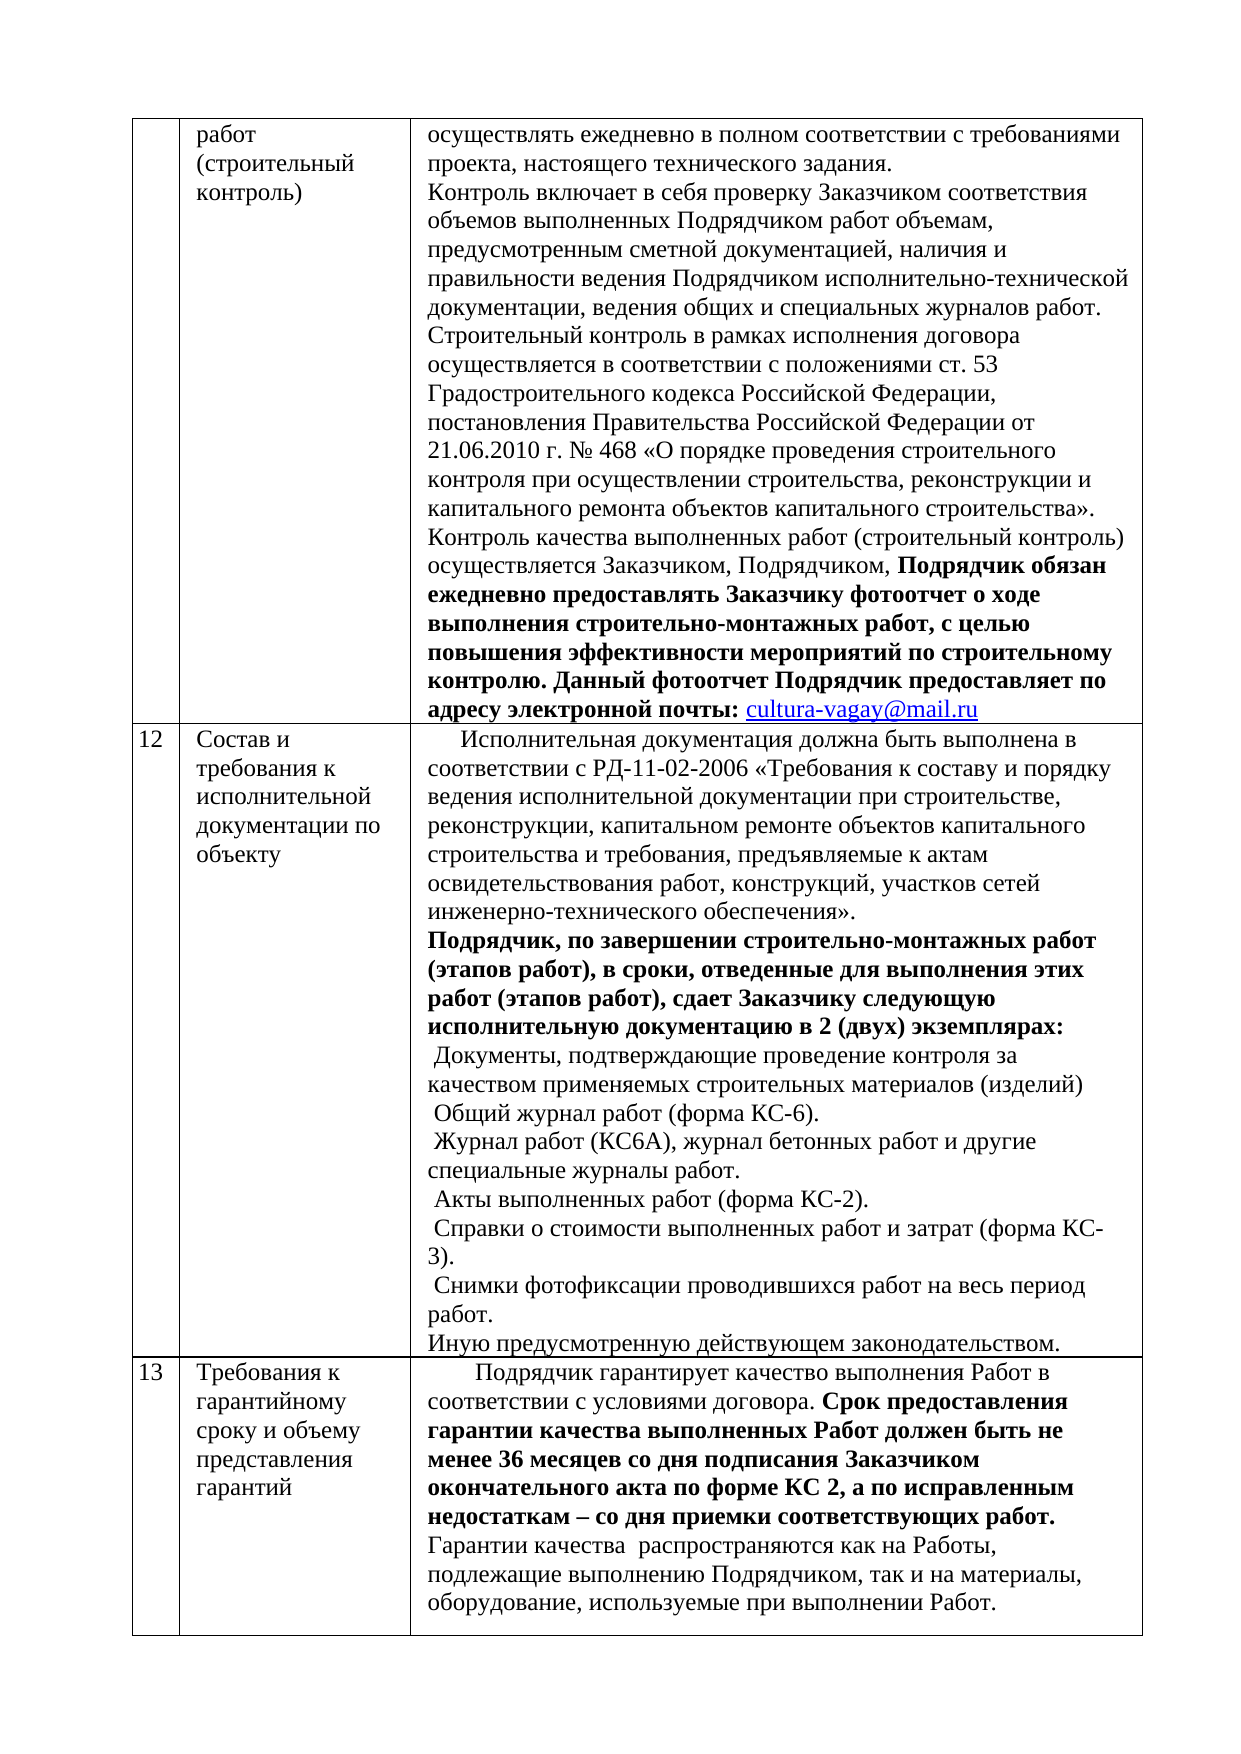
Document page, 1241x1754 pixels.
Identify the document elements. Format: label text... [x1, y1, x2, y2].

table_cell 11 [133, 119, 179, 723]
table_cell 12 [133, 724, 179, 1356]
table_cell Исполнительная документация должна быть выполнена в соответствии с РД-11-02-2006 «Требования к составу и порядку ведения исполнительной документации при строительстве, реконструкции, капитальном ремонте объектов капитального строительства и требования, предъявляемые к актам освидетельствования работ, конструкций, участков сетей инженерно-технического обеспечения». Подрядчик, по завершении строительно-монтажных работ (этапов работ), в сроки, отведенные для выполнения этих работ (этапов работ), сдает Заказчику следующую исполнительную документацию в 2 (двух) экземплярах: Документы, подтверждающие проведение контроля за качеством применяемых строительных материалов (изделий) Общий журнал работ (форма КС-6). Журнал работ (КС6А), журнал бетонных работ и другие специальные журналы работ. Акты выполненных работ (форма КС-2). Справки о стоимости выполненных работ и затрат (форма КС-3). Снимки фотофиксации проводившихся работ на весь период работ. Иную предусмотренную действующем законодательством. [411, 724, 1142, 1356]
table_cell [180, 119, 410, 723]
table_cell Состав и требования к исполнительной документации по объекту [180, 724, 410, 1356]
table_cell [180, 1358, 410, 1635]
table_cell 13 [133, 1358, 179, 1635]
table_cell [411, 1358, 1142, 1635]
